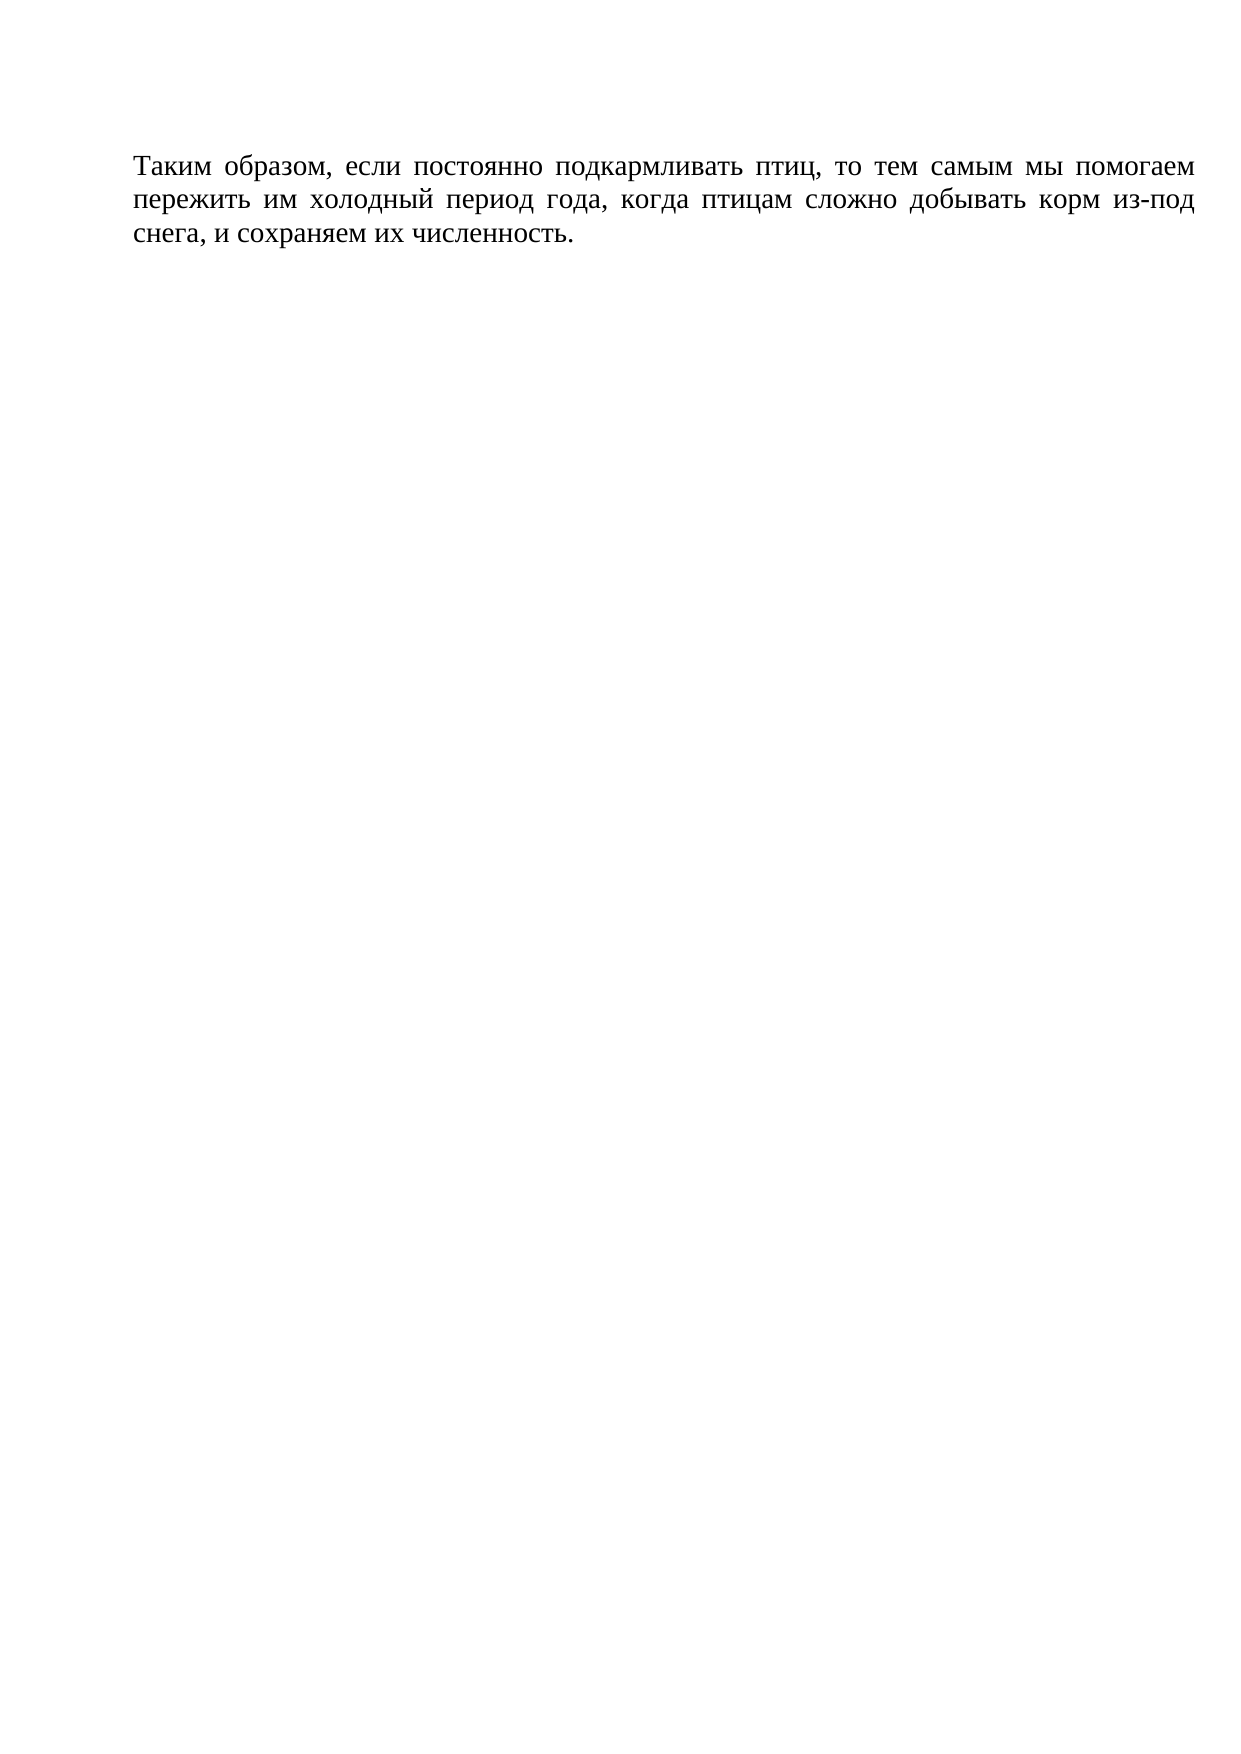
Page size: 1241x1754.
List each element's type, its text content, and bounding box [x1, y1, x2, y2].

text Таким образом, если постоянно подкармливать птиц, то тем самым мы помогаем пережить им холодный период года, когда птицам сложно добывать корм из-под снега, и сохраняем их численность. [133, 148, 1196, 248]
